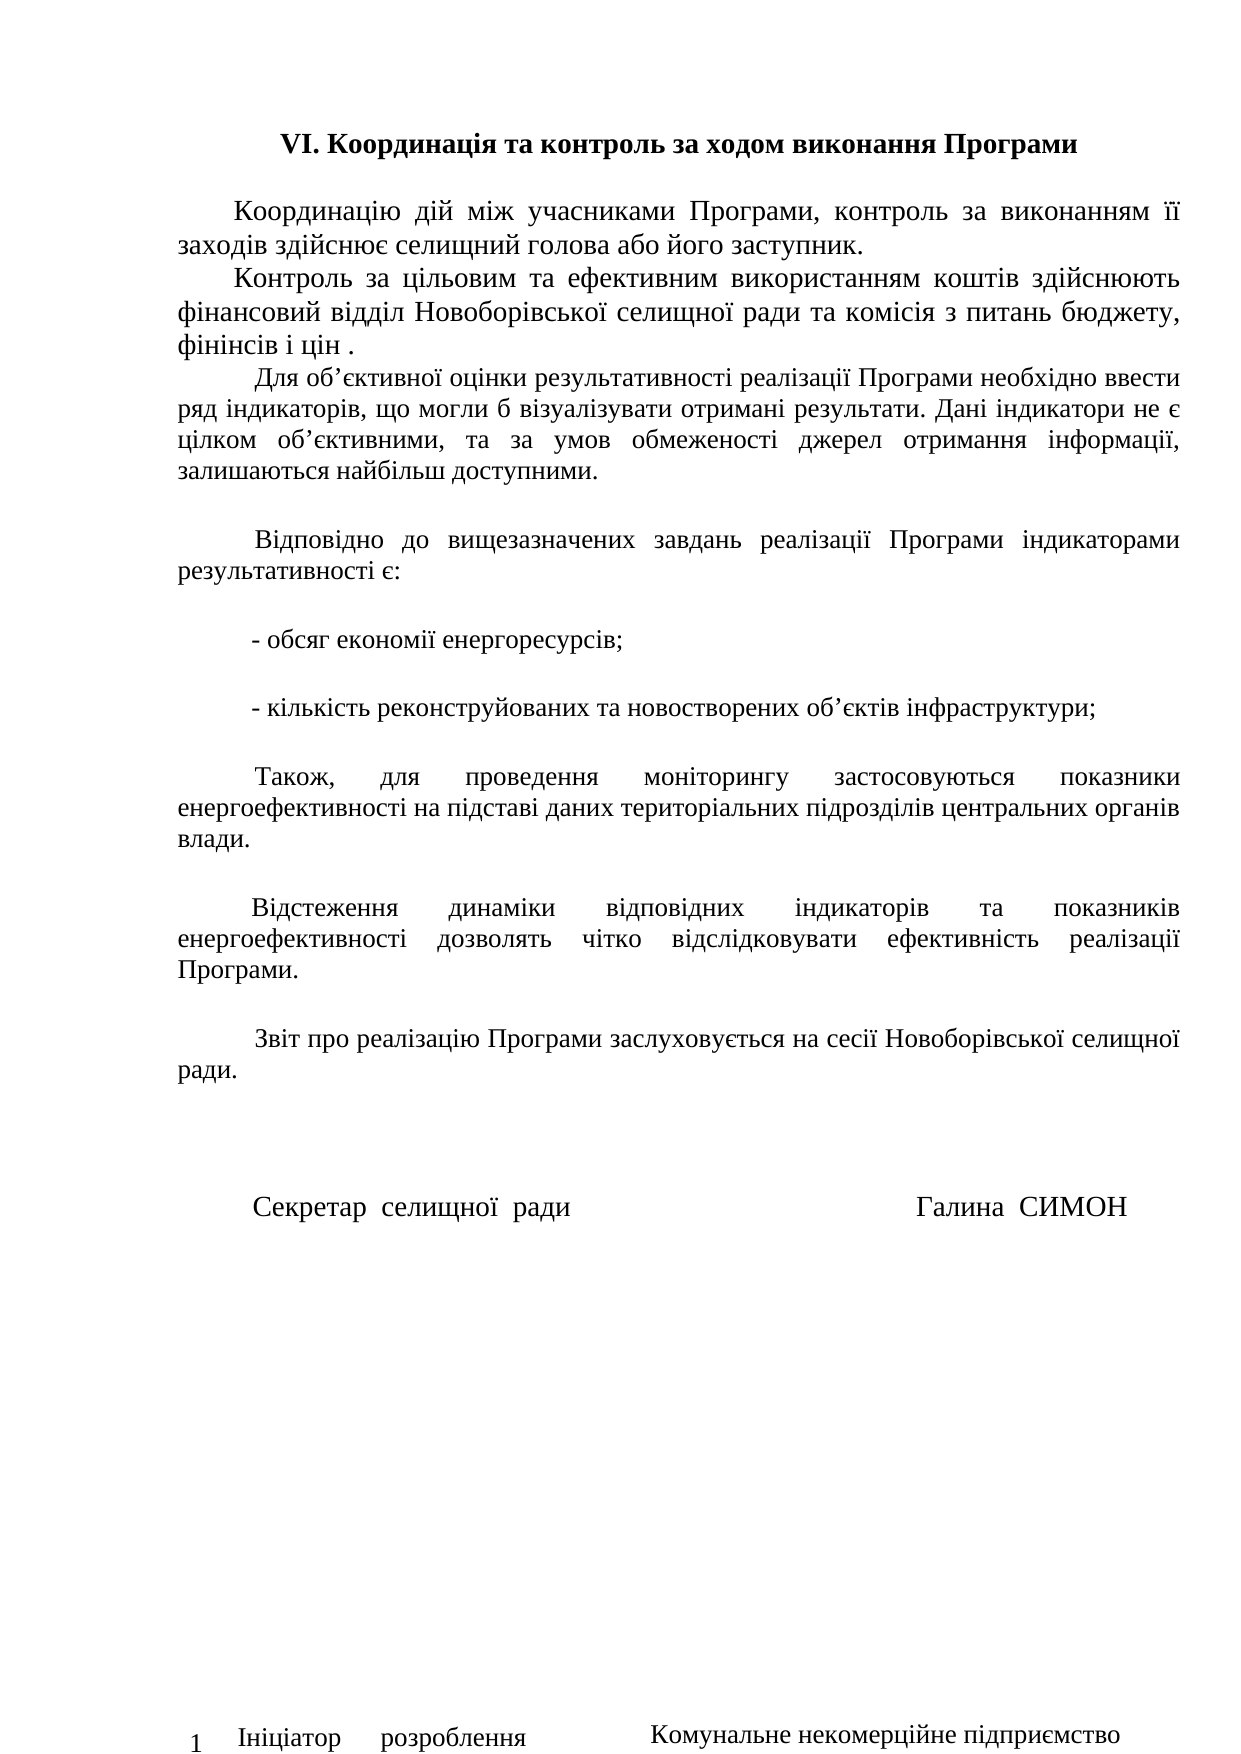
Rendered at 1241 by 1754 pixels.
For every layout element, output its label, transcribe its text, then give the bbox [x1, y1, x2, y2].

text Для об’єктивної оцінки результативності реалізації Програми необхідно ввести ряд індикаторів, що могли б візуалізувати отримані результати. Дані індикатори не є цілком об’єктивними, та за умов обмеженості джерел отримання інформації, залишаються найбільш доступними. [177, 361, 1181, 486]
text - кількість реконструйованих та новостворених об’єктів інфраструктури; [177, 691, 1181, 723]
text Відстеження динаміки відповідних індикаторів та показників енергоефективності дозволять чітко відслідковувати ефективність реалізації Програми. [177, 891, 1181, 984]
text VI. Координація та контроль за ходом виконання Програми [177, 126, 1181, 160]
text Також, для проведення моніторингу застосовуються показники енергоефективності на підставі даних територіальних підрозділів центральних органів влади. [177, 760, 1181, 853]
text Координацію дій між учасниками Програми, контроль за виконанням її заходів здійснює селищний голова або його заступник. [177, 193, 1181, 260]
text Контроль за цільовим та ефективним використанням коштів здійснюють фінансовий відділ Новоборівської селищної ради та комісія з питань бюджету, фінінсів і цін . [177, 260, 1181, 361]
text - обсяг економії енергоресурсів; [177, 623, 1181, 654]
text Секретар селищної ради Галина СИМОН [177, 1189, 1181, 1222]
text Відповідно до вищезазначених завдань реалізації Програми індикаторами результативності є: [177, 523, 1181, 585]
text Звіт про реалізацію Програми заслуховується на сесії Новоборівської селищної ради. [177, 1022, 1181, 1084]
